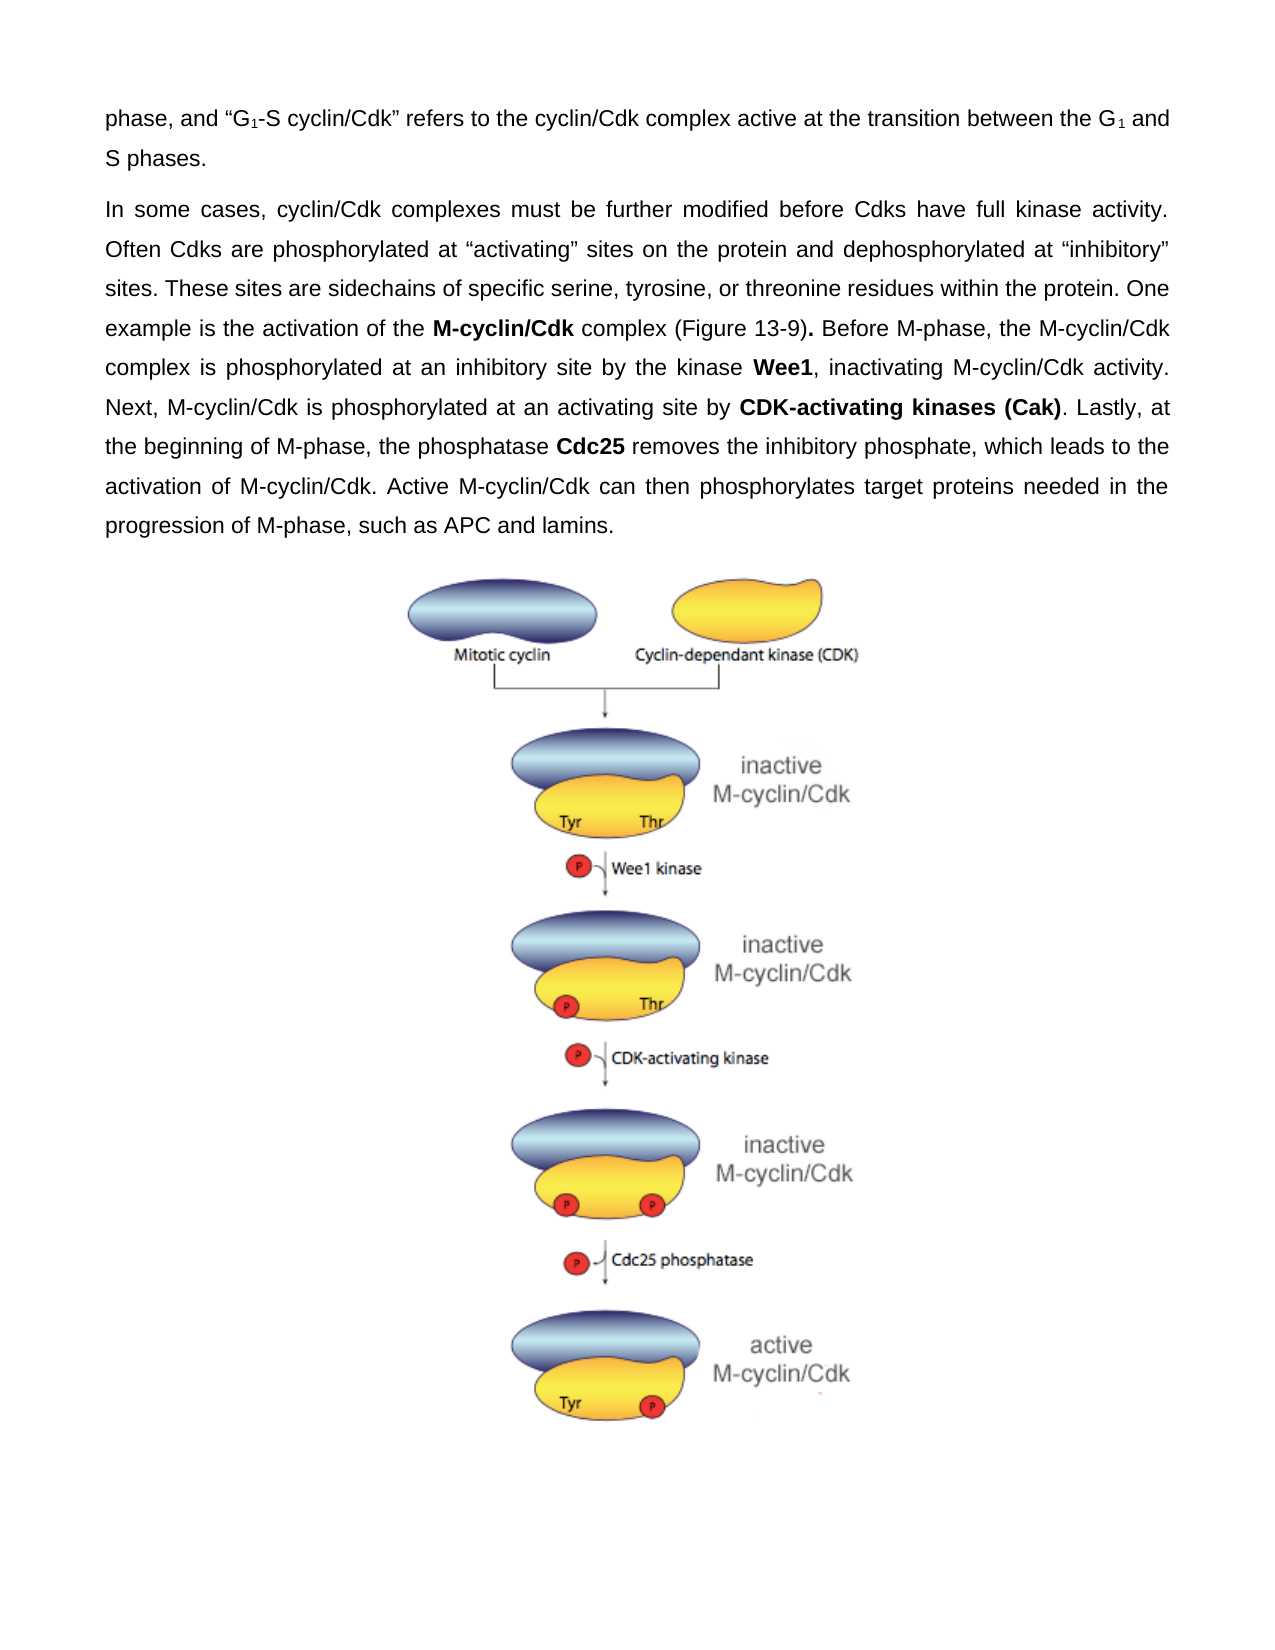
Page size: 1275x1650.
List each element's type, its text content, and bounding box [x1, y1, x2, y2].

picture [393, 563, 881, 1427]
text In some cases, cyclin/Cdk complexes must be further modified before Cdks have full kinase activity. Often Cdks are phosphorylated at “activating” sites on the protein and dephosphorylated at “inhibitory” sites. These sites are sidechains of specific serine, tyrosine, or threonine residues within the protein. One example is the activation of the M-cyclin/Cdk complex (Figure 13-9). Before M-phase, the M-cyclin/Cdk complex is phosphorylated at an inhibitory site by the kinase Wee1, inactivating M-cyclin/Cdk activity. Next, M-cyclin/Cdk is phosphorylated at an activating site by CDK-activating kinases (Cak). Lastly, at the beginning of M-phase, the phosphatase Cdc25 removes the inhibitory phosphate, which leads to the activation of M-cyclin/Cdk. Active M-cyclin/Cdk can then phosphorylates target proteins needed in the progression of M-phase, such as APC and lamins. [105, 196, 1170, 539]
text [105, 105, 1170, 171]
